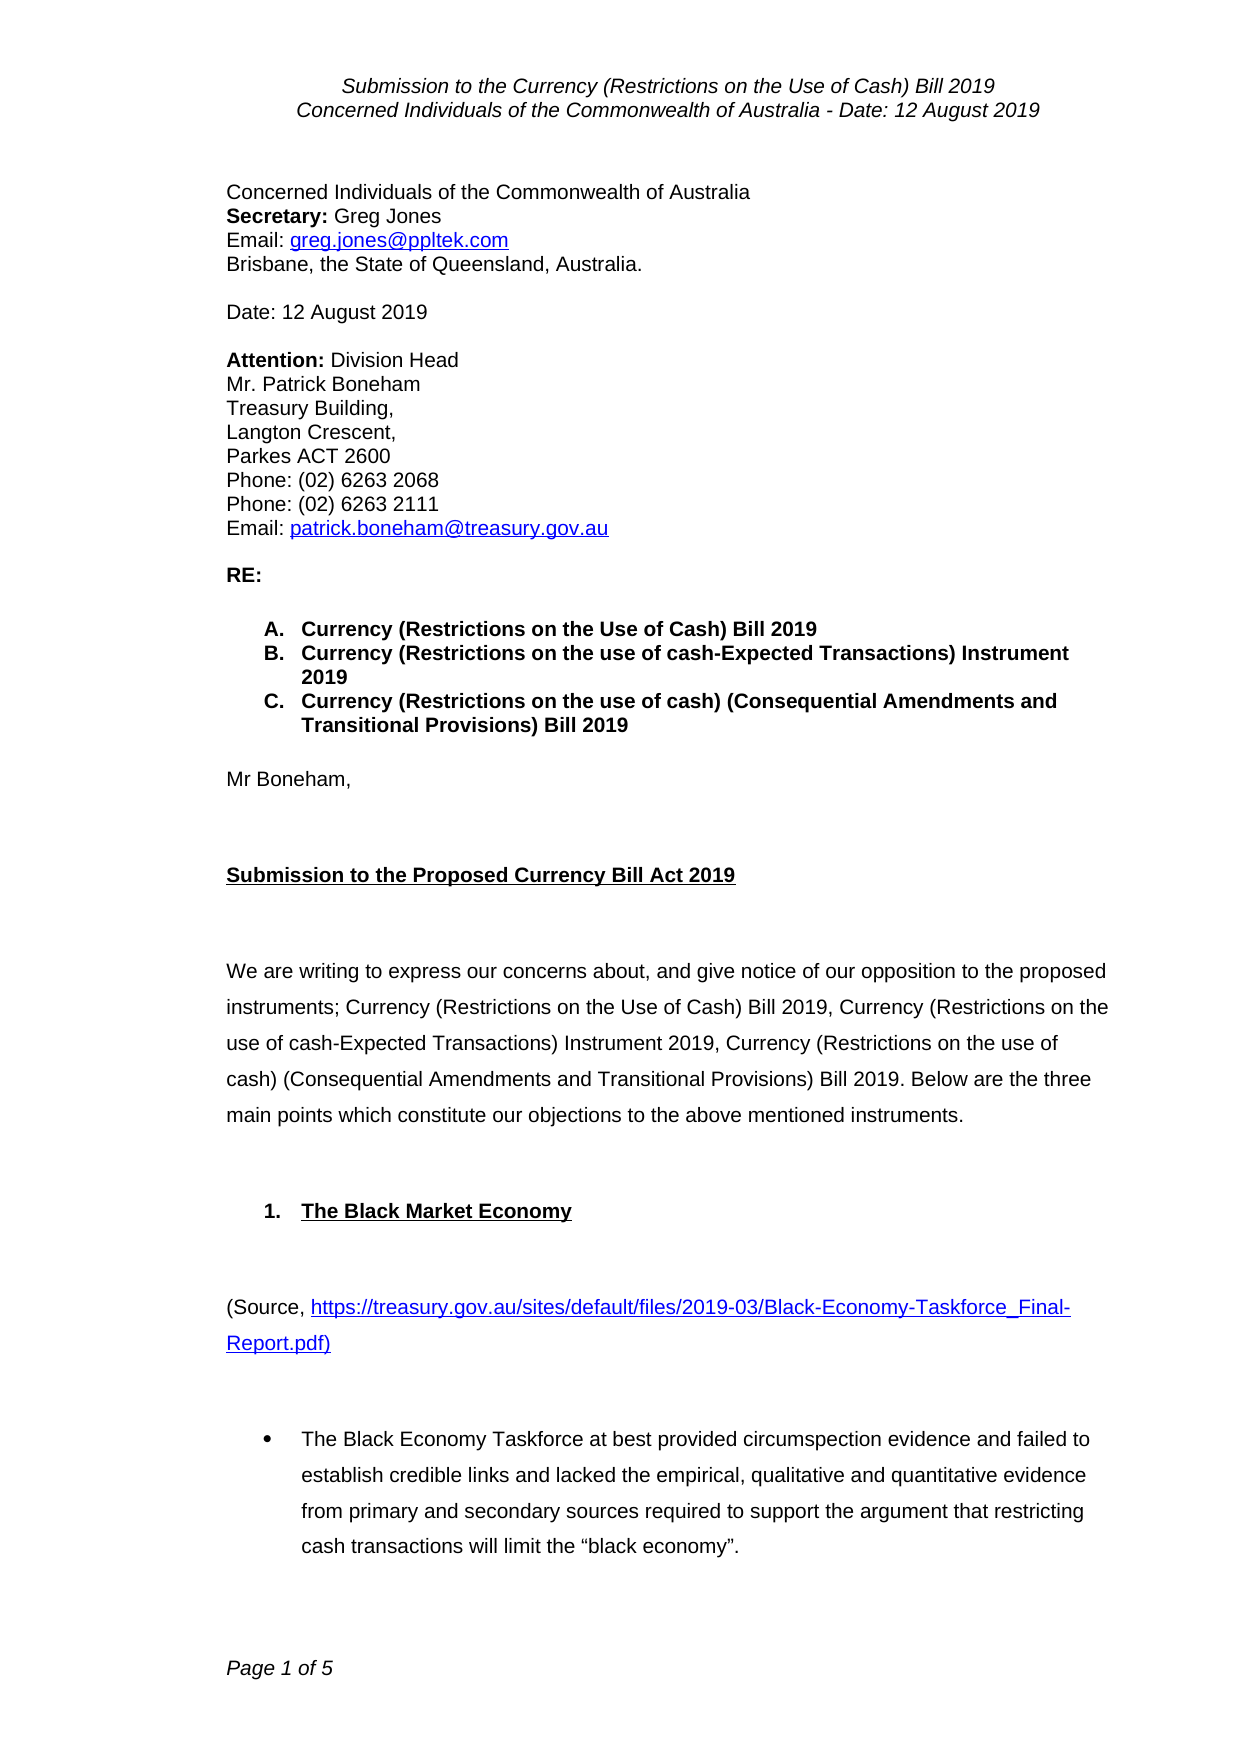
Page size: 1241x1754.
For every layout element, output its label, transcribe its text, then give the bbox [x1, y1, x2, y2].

text Mr. Patrick Boneham [226, 372, 1113, 396]
text Email: greg.jones@ppltek.com [226, 228, 1113, 252]
text Secretary: Greg Jones [226, 204, 1113, 228]
text Submission to the Proposed Currency Bill Act 2019 [226, 863, 1113, 887]
list Currency (Restrictions on the use of cash) (Consequential Amendments and Transitional Provisions) Bill 2019 [264, 689, 1113, 737]
text Phone: (02) 6263 2111 [226, 491, 1113, 515]
text RE: [226, 563, 1113, 587]
list The Black Economy Taskforce at best provided circumspection evidence and failed to establish credible links and lacked the empirical, qualitative and quantitative evidence from primary and secondary sources required to support the argument that restricting cash transactions will limit the “black economy”. [264, 1426, 1113, 1558]
text Mr Boneham, [226, 767, 1113, 791]
text We are writing to express our concerns about, and give notice of our opposition to the proposed instruments; Currency (Restrictions on the Use of Cash) Bill 2019, Currency (Restrictions on the use of cash-Expected Transactions) Instrument 2019, Currency (Restrictions on the use of cash) (Consequential Amendments and Transitional Provisions) Bill 2019. Below are the three main points which constitute our objections to the above mentioned instruments. [226, 959, 1113, 1127]
text Phone: (02) 6263 2068 [226, 467, 1113, 491]
list Currency (Restrictions on the use of cash-Expected Transactions) Instrument 2019 [264, 641, 1113, 689]
list Currency (Restrictions on the Use of Cash) Bill 2019 [264, 617, 1113, 641]
text Attention: Division Head [226, 348, 1113, 372]
text Parkes ACT 2600 [226, 443, 1113, 467]
text Concerned Individuals of the Commonwealth of Australia [226, 180, 1113, 204]
text Langton Crescent, [226, 419, 1113, 443]
text Treasury Building, [226, 396, 1113, 419]
text Brisbane, the State of Queensland, Australia. [226, 252, 1113, 276]
text (Source, https://treasury.gov.au/sites/default/files/2019-03/Black-Economy-Taskforce_Final-Report.pdf) [226, 1294, 1113, 1354]
text Date: 12 August 2019 [226, 300, 1113, 324]
list The Black Market Economy [264, 1199, 1113, 1223]
text Email: patrick.boneham@treasury.gov.au [226, 515, 1113, 539]
